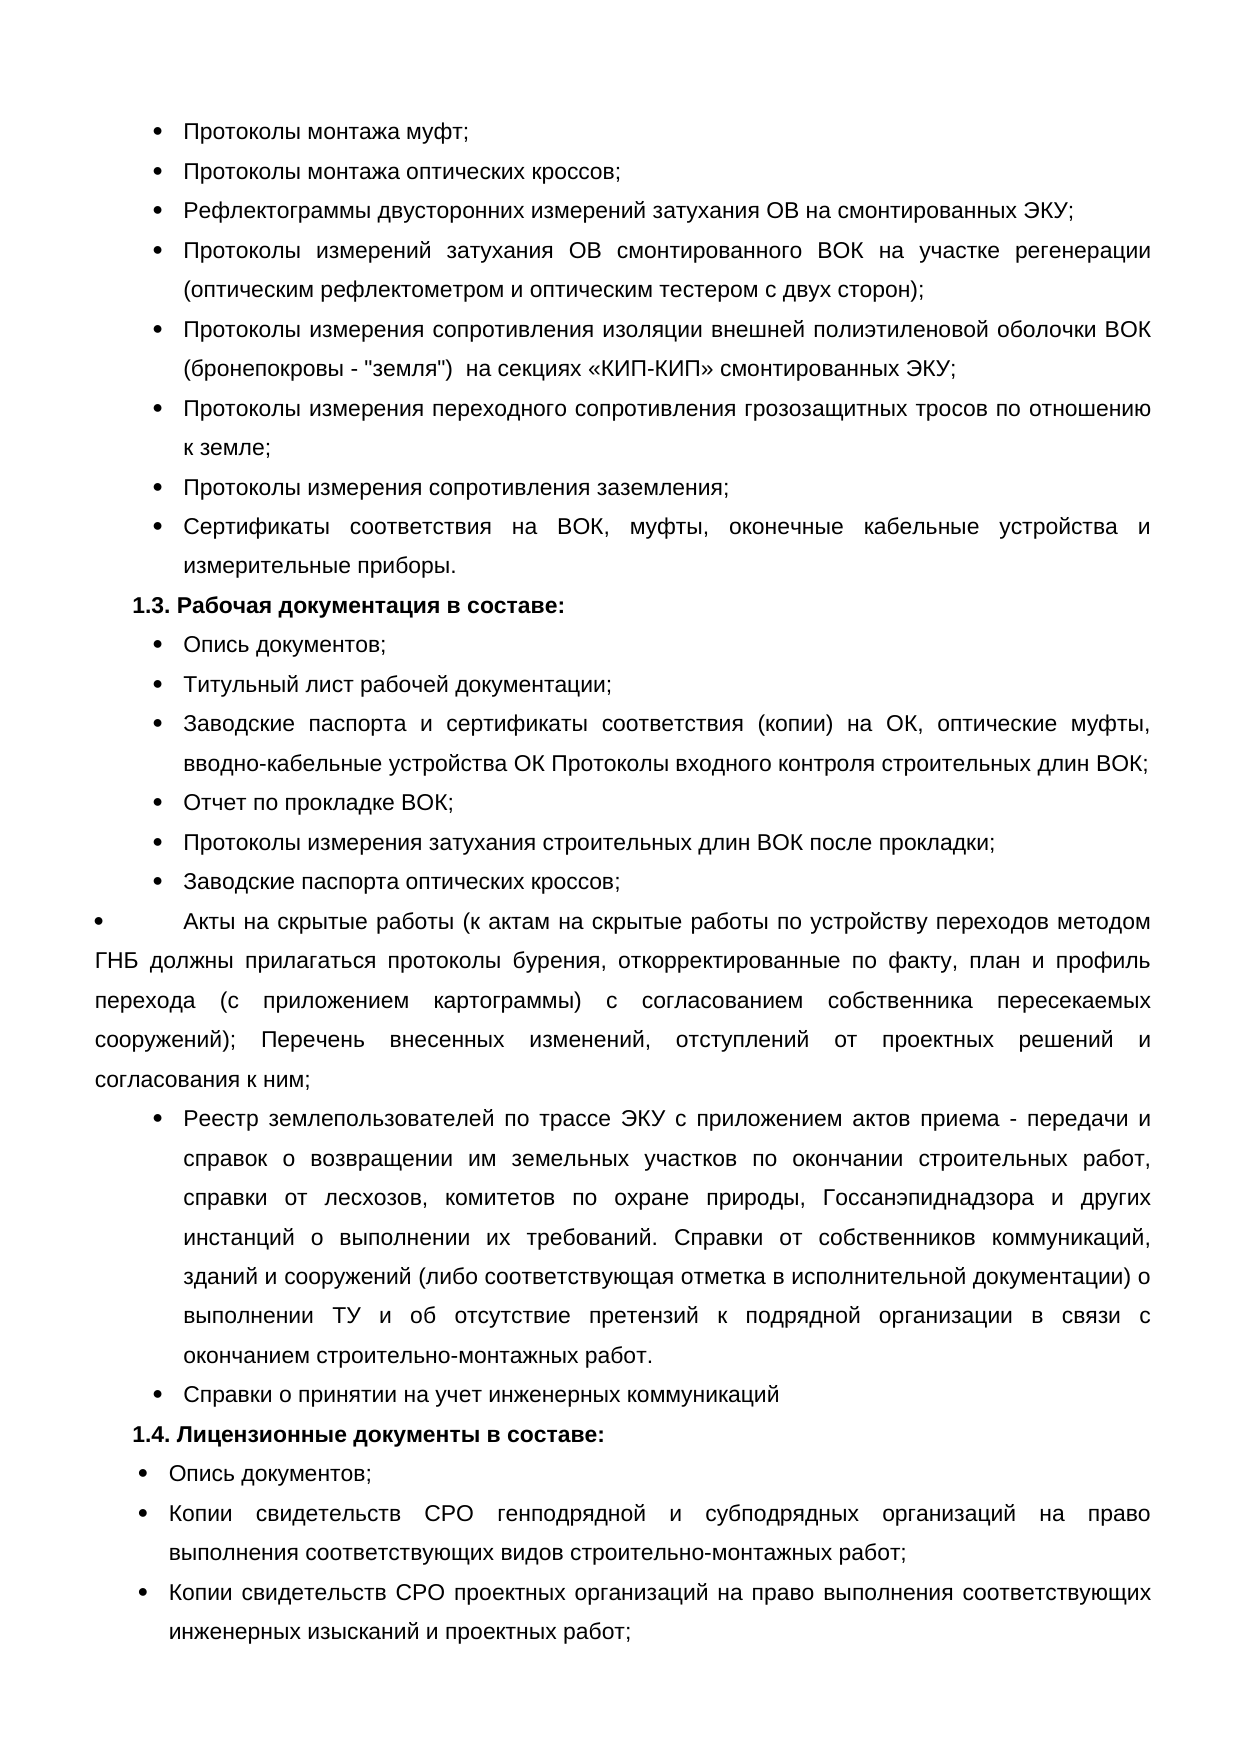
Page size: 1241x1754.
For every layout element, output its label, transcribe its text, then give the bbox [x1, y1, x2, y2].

list Протоколы измерений затухания ОВ смонтированного ВОК на участке регенерации (оптическим рефлектометром и оптическим тестером с двух сторон); [153, 237, 1152, 302]
list Копии свидетельств СРО генподрядной и субподрядных организаций на право выполнения соответствующих видов строительно-монтажных работ; [139, 1500, 1152, 1566]
list Рефлектограммы двусторонних измерений затухания ОВ на смонтированных ЭКУ; [153, 197, 1152, 223]
list Копии свидетельств СРО проектных организаций на право выполнения соответствующих инженерных изысканий и проектных работ; [139, 1579, 1152, 1645]
list Протоколы измерения сопротивления заземления; [153, 473, 1152, 500]
text 1.3. Рабочая документация в составе: [132, 592, 1152, 618]
list Протоколы измерения сопротивления изоляции внешней полиэтиленовой оболочки ВОК (бронепокровы - "земля") на секциях «КИП-КИП» смонтированных ЭКУ; [153, 316, 1152, 381]
text 1.4. Лицензионные документы в составе: [132, 1421, 1152, 1447]
list Протоколы монтажа оптических кроссов; [153, 158, 1152, 184]
list Справки о принятии на учет инженерных коммуникаций [153, 1381, 1152, 1408]
list Заводские паспорта оптических кроссов; [153, 868, 1152, 894]
list Протоколы монтажа муфт; [153, 118, 1152, 144]
list Опись документов; [153, 631, 1152, 658]
list Заводские паспорта и сертификаты соответствия (копии) на ОК, оптические муфты, вводно-кабельные устройства ОК Протоколы входного контроля строительных длин ВОК; [153, 710, 1152, 776]
list Отчет по прокладке ВОК; [153, 789, 1152, 816]
list Протоколы измерения затухания строительных длин ВОК после прокладки; [153, 829, 1152, 855]
list Акты на скрытые работы (к актам на скрытые работы по устройству переходов методом ГНБ должны прилагаться протоколы бурения, откорректированные по факту, план и профиль перехода (с приложением картограммы) с согласованием собственника пересекаемых сооружений); Перечень внесенных изменений, отступлений от проектных решений и согласования к ним; [94, 908, 1152, 1092]
list Сертификаты соответствия на ВОК, муфты, оконечные кабельные устройства и измерительные приборы. [153, 513, 1152, 579]
list Опись документов; [139, 1460, 1152, 1487]
list Протоколы измерения переходного сопротивления грозозащитных тросов по отношению к земле; [153, 394, 1152, 460]
list Реестр землепользователей по трассе ЭКУ с приложением актов приема - передачи и справок о возвращении им земельных участков по окончании строительных работ, справки от лесхозов, комитетов по охране природы, Госсанэпиднадзора и других инстанций о выполнении их требований. Справки от собственников коммуникаций, зданий и сооружений (либо соответствующая отметка в исполнительной документации) о выполнении ТУ и об отсутствие претензий к подрядной организации в связи с окончанием строительно-монтажных работ. [153, 1105, 1152, 1368]
list Титульный лист рабочей документации; [153, 671, 1152, 697]
